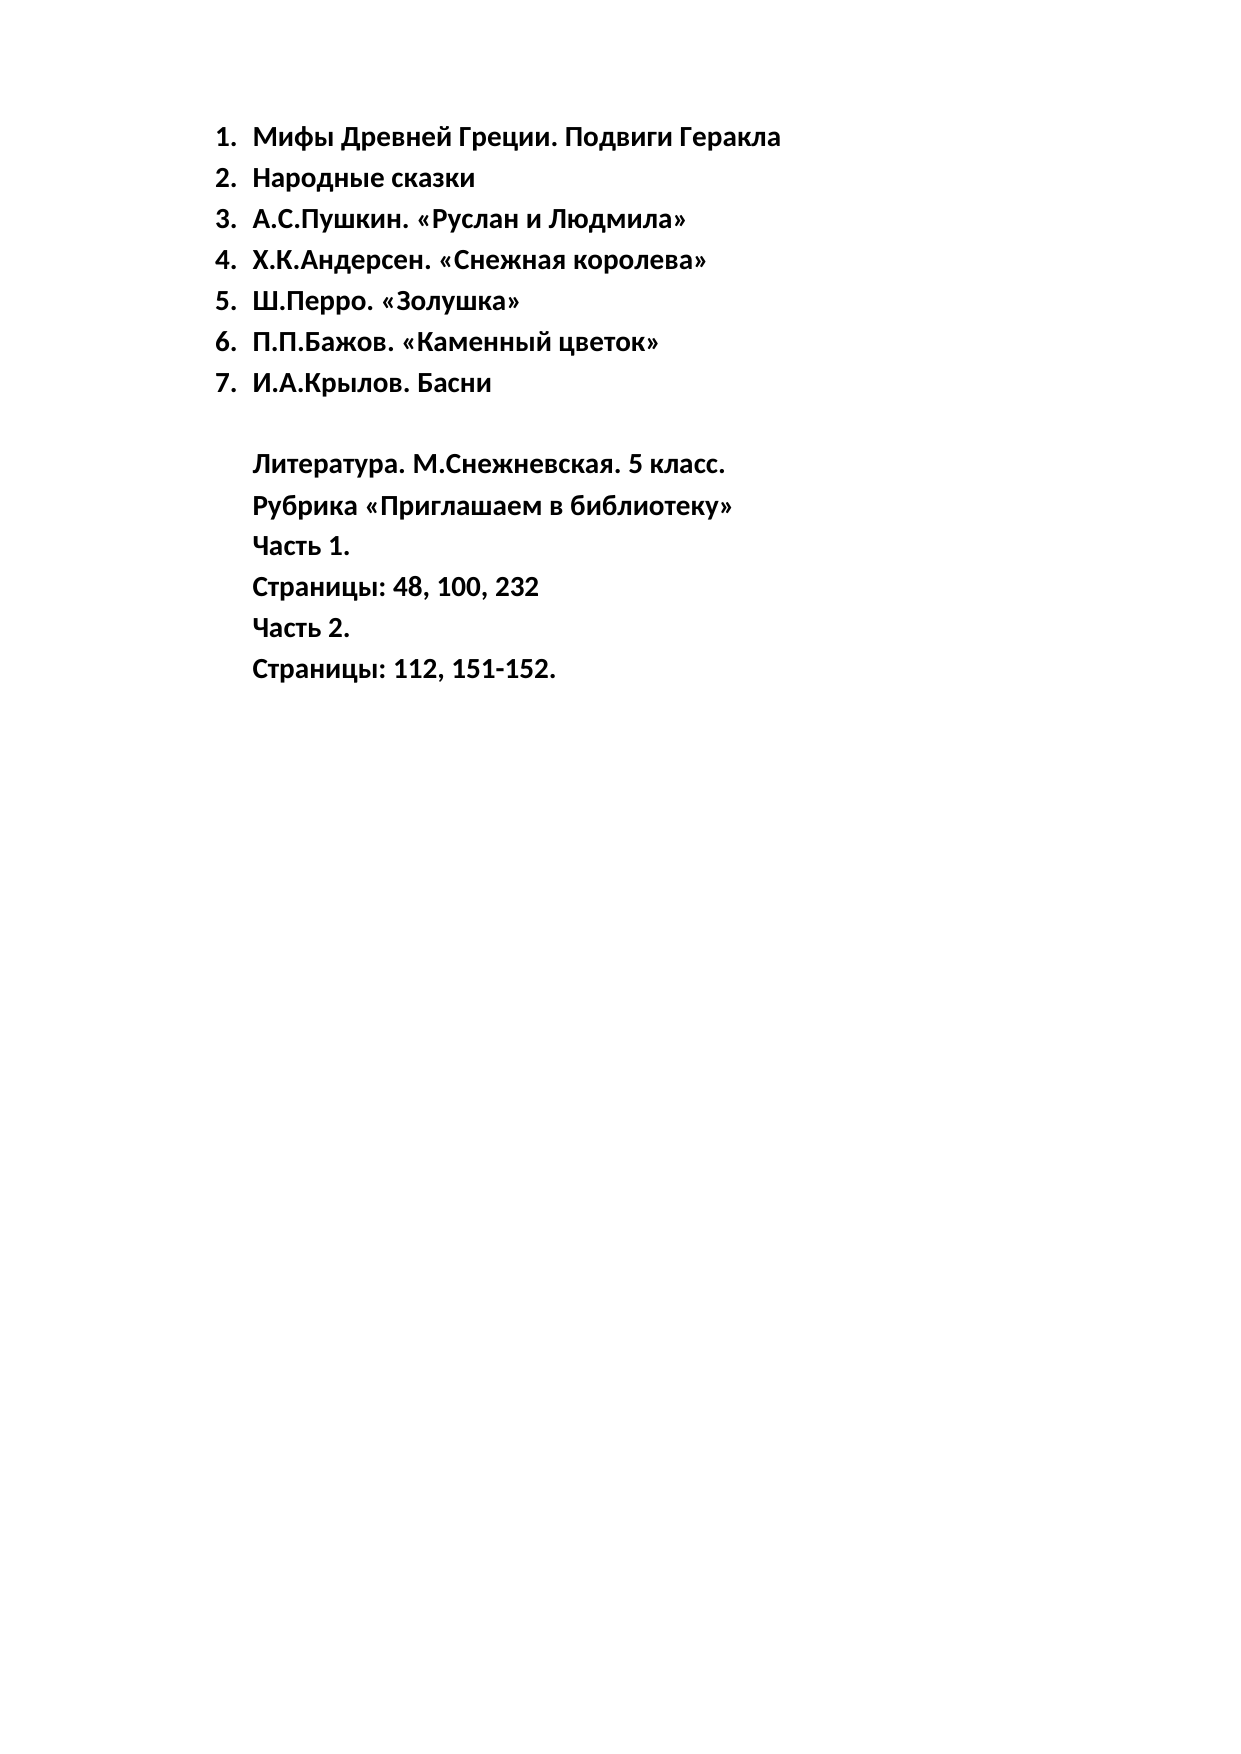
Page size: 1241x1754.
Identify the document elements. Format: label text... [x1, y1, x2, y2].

list Рубрика «Приглашаем в библиотеку» [252, 487, 1152, 522]
list И.А.Крылов. Басни [215, 364, 1152, 399]
list А.С.Пушкин. «Руслан и Людмила» [215, 200, 1152, 236]
list Страницы: 48, 100, 232 [252, 568, 1152, 604]
list Литература. М.Снежневская. 5 класс. [252, 446, 1152, 481]
list Часть 2. [252, 609, 1152, 645]
list П.П.Бажов. «Каменный цветок» [215, 323, 1152, 358]
list Страницы: 112, 151-152. [252, 650, 1152, 686]
list Мифы Древней Греции. Подвиги Геракла [215, 118, 1152, 154]
list Ш.Перро. «Золушка» [215, 282, 1152, 317]
list Х.К.Андерсен. «Снежная королева» [215, 241, 1152, 277]
list Народные сказки [215, 159, 1152, 195]
list Часть 1. [252, 527, 1152, 563]
